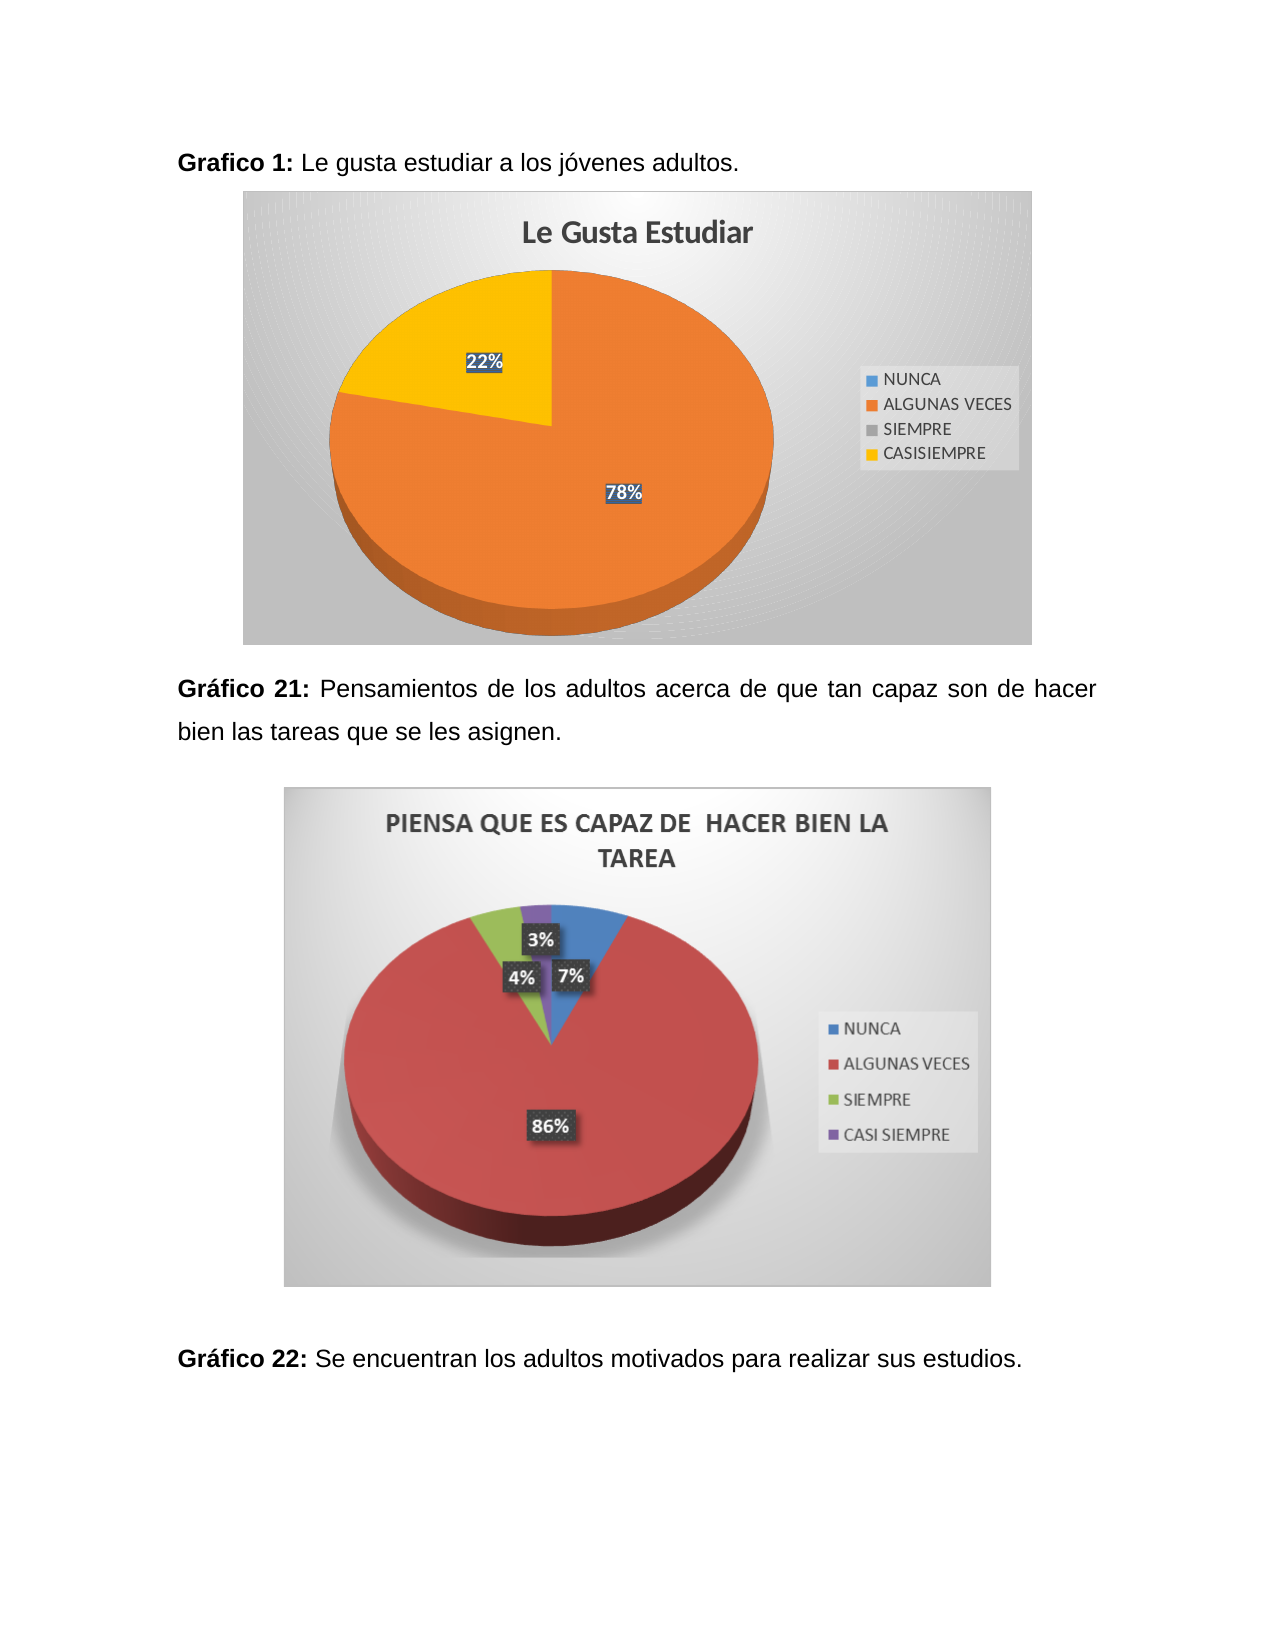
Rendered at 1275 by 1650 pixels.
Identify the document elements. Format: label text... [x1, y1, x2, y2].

text Gráfico 22: Se encuentran los adultos motivados para realizar sus estudios. [177, 1344, 1098, 1373]
text Gráfico 21: Pensamientos de los adultos acerca de que tan capaz son de hacer bien las tareas que se les asignen. [177, 673, 1098, 745]
picture [283, 787, 992, 1287]
text Grafico 1: Le gusta estudiar a los jóvenes adultos. [177, 148, 1098, 176]
